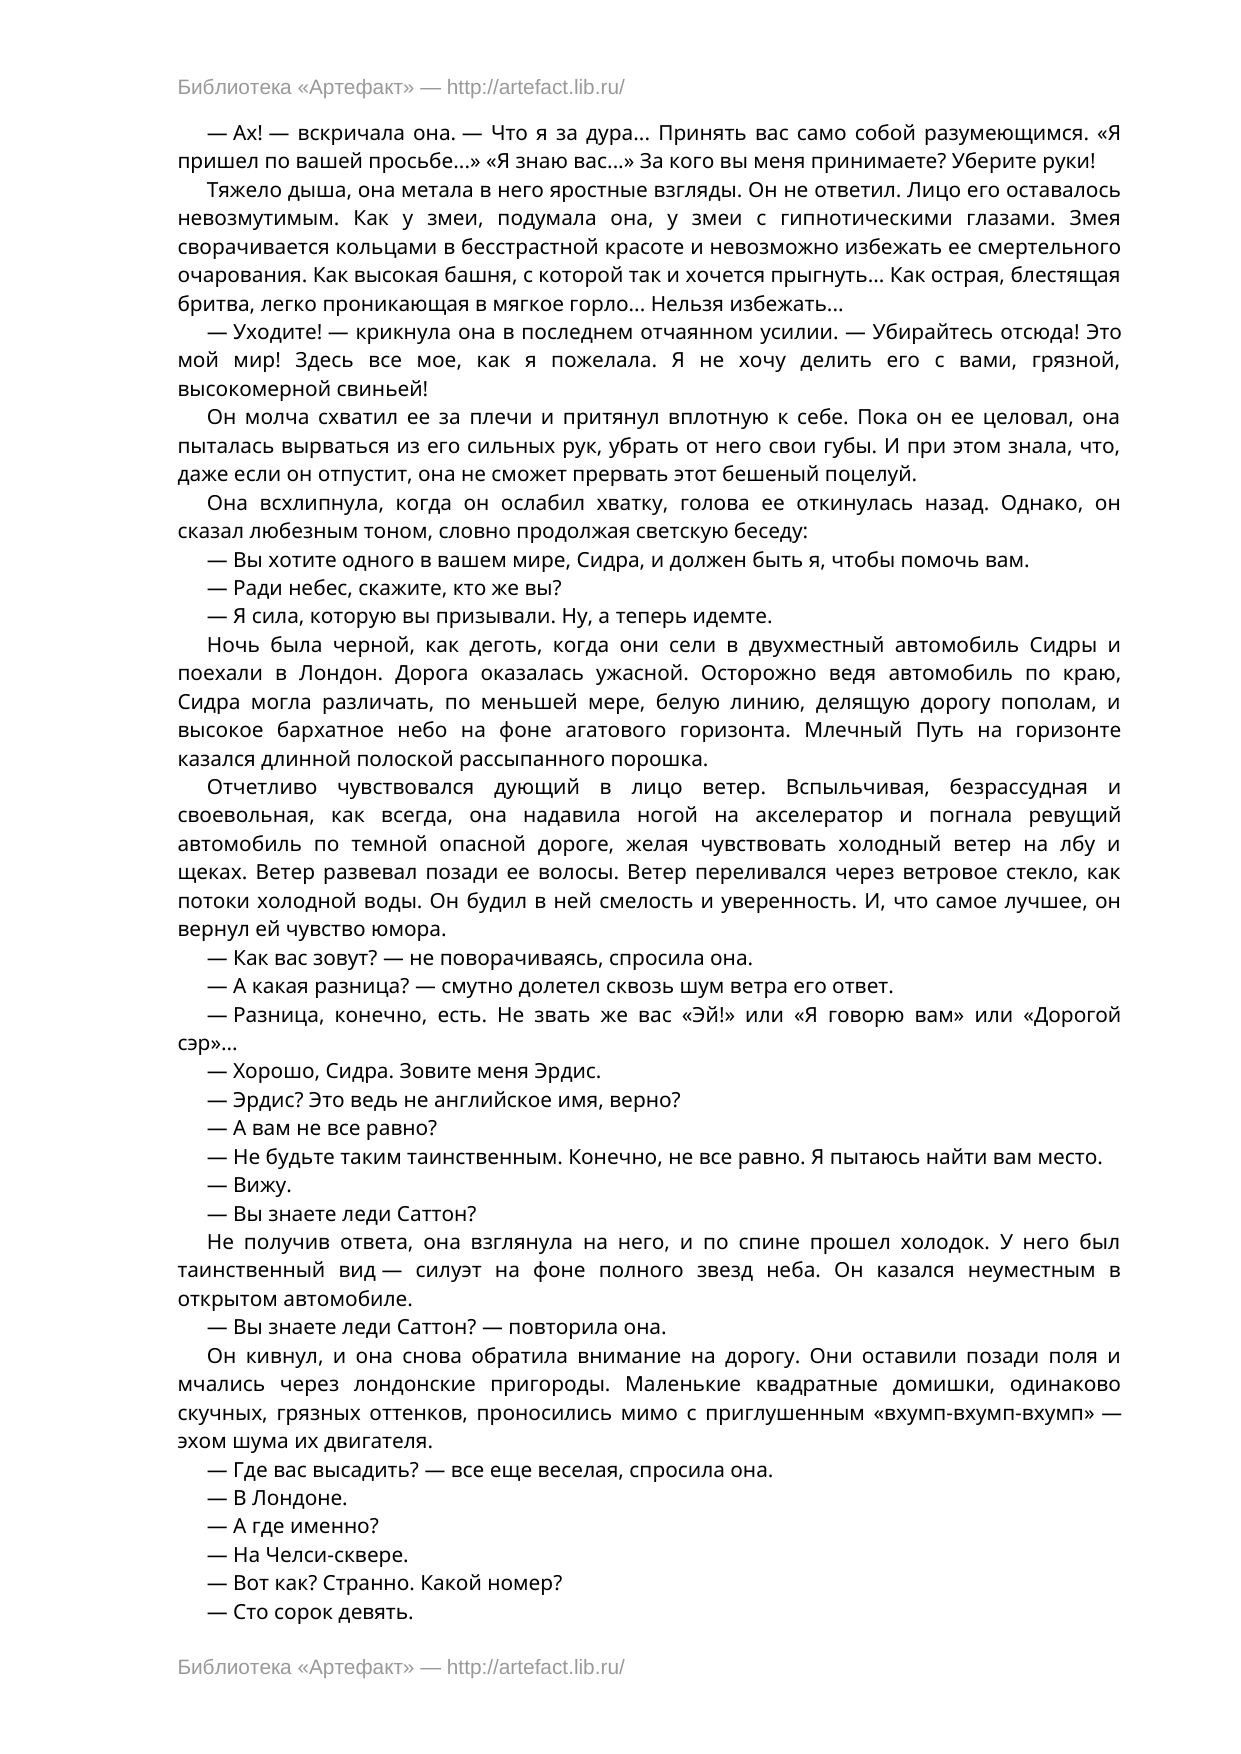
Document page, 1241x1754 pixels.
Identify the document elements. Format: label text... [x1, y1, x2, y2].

text — А вам не все равно? [177, 1113, 1122, 1142]
text Она всхлипнула, когда он ослабил хватку, голова ее откинулась назад. Однако, он сказал любезным тоном, словно продолжая светскую беседу: [177, 488, 1122, 545]
text Отчетливо чувствовался дующий в лицо ветер. Вспыльчивая, безрассудная и своевольная, как всегда, она надавила ногой на акселератор и погнала ревущий автомобиль по темной опасной дороге, желая чувствовать холодный ветер на лбу и щеках. Ветер развевал позади ее волосы. Ветер переливался через ветровое стекло, как потоки холодной воды. Он будил в ней смелость и уверенность. И, что самое лучшее, он вернул ей чувство юмора. [177, 772, 1122, 943]
text — Хорошо, Сидра. Зовите меня Эрдис. [177, 1057, 1122, 1085]
text — В Лондоне. [177, 1483, 1122, 1512]
text — А где именно? [177, 1512, 1122, 1540]
text Ночь была черной, как деготь, когда они сели в двухместный автомобиль Сидры и поехали в Лондон. Дорога оказалась ужасной. Осторожно ведя автомобиль по краю, Сидра могла различать, по меньшей мере, белую линию, делящую дорогу пополам, и высокое бархатное небо на фоне агатового горизонта. Млечный Путь на горизонте казался длинной полоской рассыпанного порошка. [177, 630, 1122, 772]
text — Эрдис? Это ведь не английское имя, верно? [177, 1085, 1122, 1113]
text Тяжело дыша, она метала в него яростные взгляды. Он не ответил. Лицо его оставалось невозмутимым. Как у змеи, подумала она, у змеи с гипнотическими глазами. Змея сворачивается кольцами в бесстрастной красоте и невозможно избежать ее смертельного очарования. Как высокая башня, с которой так и хочется прыгнуть... Как острая, блестящая бритва, легко проникающая в мягкое горло... Нельзя избежать... [177, 175, 1122, 317]
text — Ах! — вскричала она. — Что я за дура... Принять вас само собой разумеющимся. «Я пришел по вашей просьбе...» «Я знаю вас...» За кого вы меня принимаете? Уберите руки! [177, 118, 1122, 175]
text — А какая разница? — смутно долетел сквозь шум ветра его ответ. [177, 971, 1122, 1000]
text — Вижу. [177, 1170, 1122, 1199]
text — Ради небес, скажите, кто же вы? [177, 573, 1122, 602]
text — Вы знаете леди Саттон? [177, 1199, 1122, 1227]
text — Вот как? Странно. Какой номер? [177, 1568, 1122, 1597]
text — Я сила, которую вы призывали. Ну, а теперь идемте. [177, 602, 1122, 630]
text — Не будьте таким таинственным. Конечно, не все равно. Я пытаюсь найти вам место. [177, 1142, 1122, 1170]
text — Уходите! — крикнула она в последнем отчаянном усилии. — Убирайтесь отсюда! Это мой мир! Здесь все мое, как я пожелала. Я не хочу делить его с вами, грязной, высокомерной свиньей! [177, 317, 1122, 402]
text — Вы хотите одного в вашем мире, Сидра, и должен быть я, чтобы помочь вам. [177, 545, 1122, 573]
text — Сто сорок девять. [177, 1597, 1122, 1625]
text — Как вас зовут? — не поворачиваясь, спросила она. [177, 943, 1122, 971]
text Не получив ответа, она взглянула на него, и по спине прошел холодок. У него был таинственный вид — силуэт на фоне полного звезд неба. Он казался неуместным в открытом автомобиле. [177, 1227, 1122, 1312]
text — На Челси-сквере. [177, 1540, 1122, 1568]
text Он молча схватил ее за плечи и притянул вплотную к себе. Пока он ее целовал, она пыталась вырваться из его сильных рук, убрать от него свои губы. И при этом знала, что, даже если он отпустит, она не сможет прервать этот бешеный поцелуй. [177, 402, 1122, 488]
text Он кивнул, и она снова обратила внимание на дорогу. Они оставили позади поля и мчались через лондонские пригороды. Маленькие квадратные домишки, одинаково скучных, грязных оттенков, проносились мимо с приглушенным «вхумп-вхумп-вхумп» — эхом шума их двигателя. [177, 1341, 1122, 1455]
text — Вы знаете леди Саттон? — повторила она. [177, 1312, 1122, 1341]
text — Где вас высадить? — все еще веселая, спросила она. [177, 1455, 1122, 1483]
text — Разница, конечно, есть. Не звать же вас «Эй!» или «Я говорю вам» или «Дорогой сэр»... [177, 1000, 1122, 1057]
